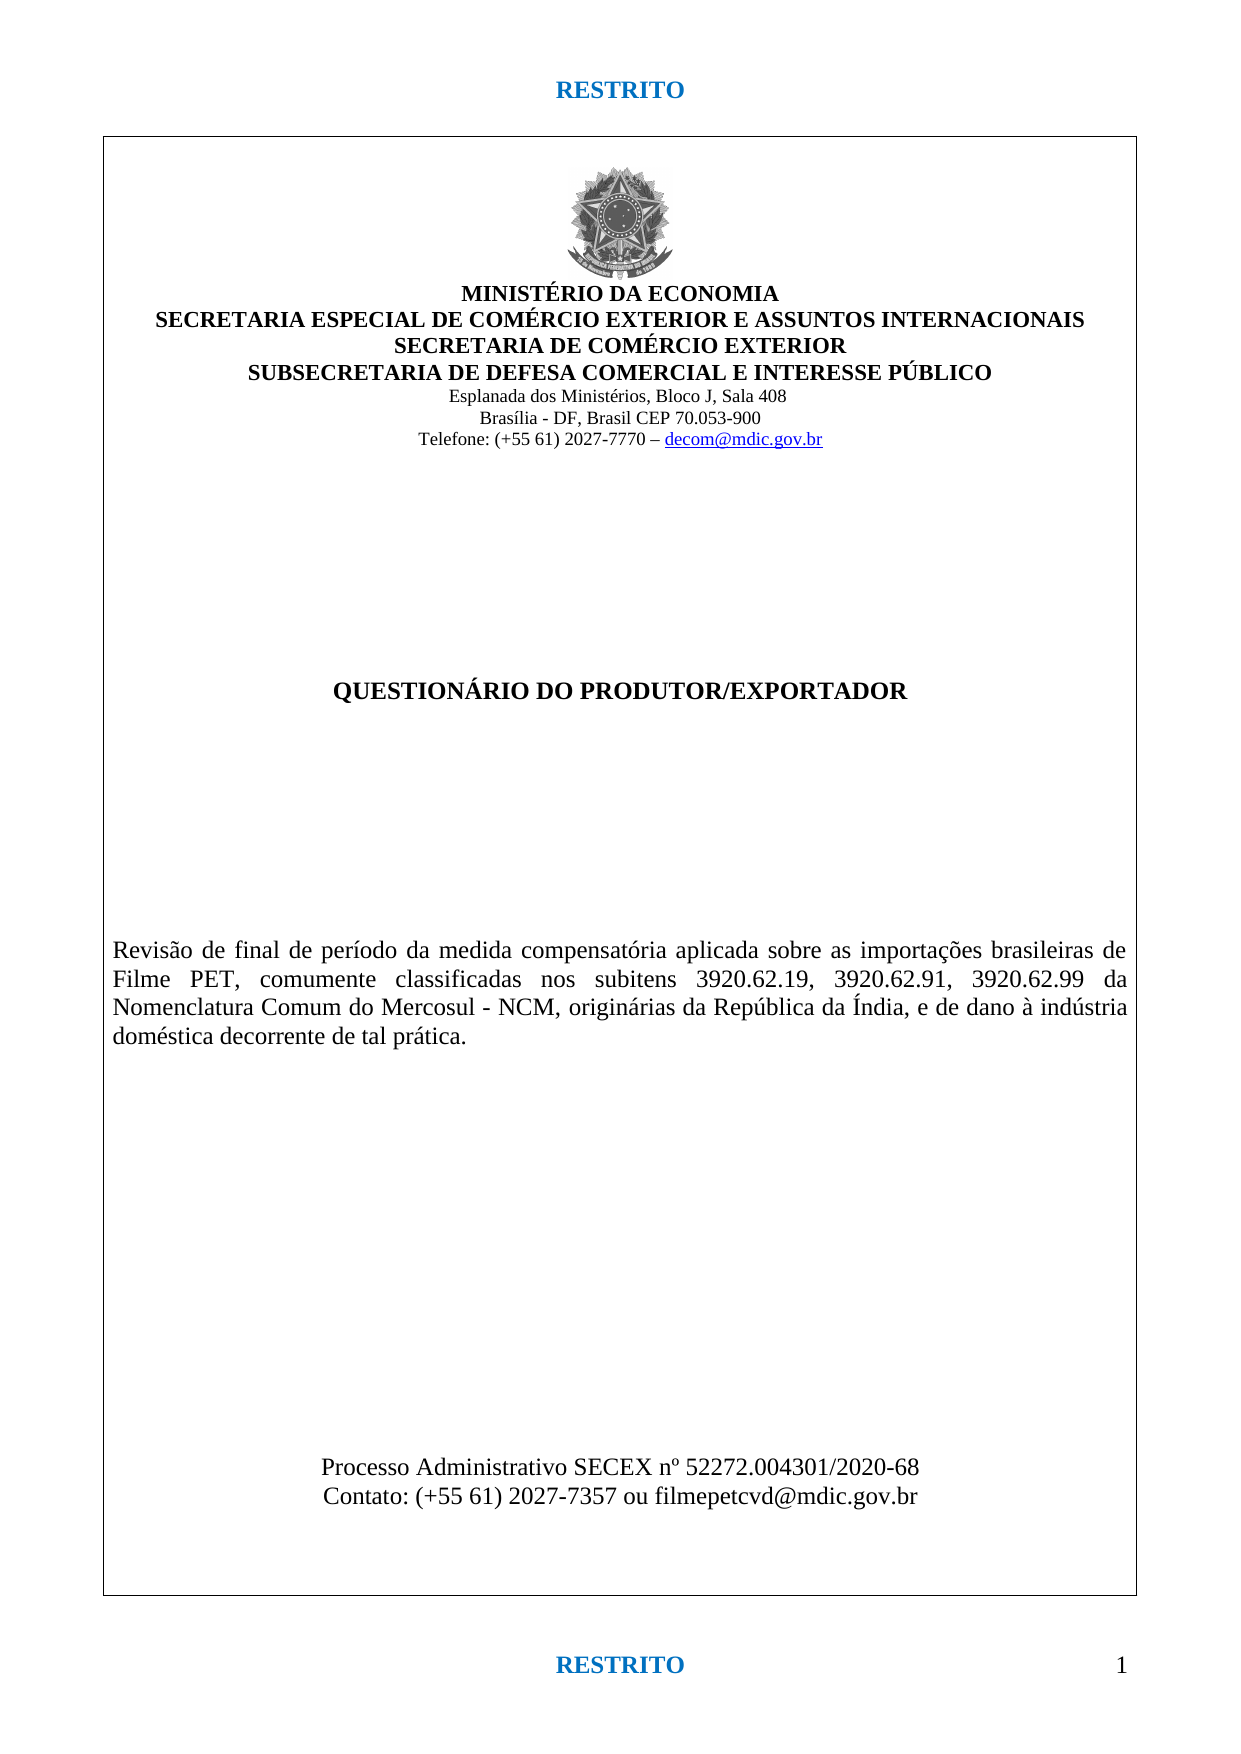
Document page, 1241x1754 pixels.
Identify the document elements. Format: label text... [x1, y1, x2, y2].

text SECRETARIA DE COMÉRCIO EXTERIOR [112, 332, 1128, 359]
text Telefone: (+55 61) 2027-7770 – decom@mdic.gov.br [112, 428, 1128, 450]
text MINISTÉRIO DA ECONOMIA [112, 279, 1128, 306]
text SUBSECRETARIA DE DEFESA COMERCIAL E INTERESSE PÚBLICO [112, 359, 1128, 385]
text SECRETARIA ESPECIAL DE COMÉRCIO EXTERIOR E ASSUNTOS INTERNACIONAIS [112, 306, 1128, 332]
text QUESTIONÁRIO DO PRODUTOR/EXPORTADOR [112, 676, 1128, 705]
text Revisão de final de período da medida compensatória aplicada sobre as importações brasileiras de Filme PET, comumente classificadas nos subitens 3920.62.19, 3920.62.91, 3920.62.99 da Nomenclatura Comum do Mercosul - NCM, originárias da República da Índia, e de dano à indústria doméstica decorrente de tal prática. [112, 935, 1128, 1050]
text Processo Administrativo SECEX nº 52272.004301/2020-68 [112, 1452, 1128, 1481]
text Esplanada dos Ministérios, Bloco J, Sala 408 Brasília - DF, Brasil CEP 70.053-900 [112, 385, 1128, 428]
text Contato: (+55 61) 2027-7357 ou filmepetcvd@mdic.gov.br [112, 1481, 1128, 1510]
